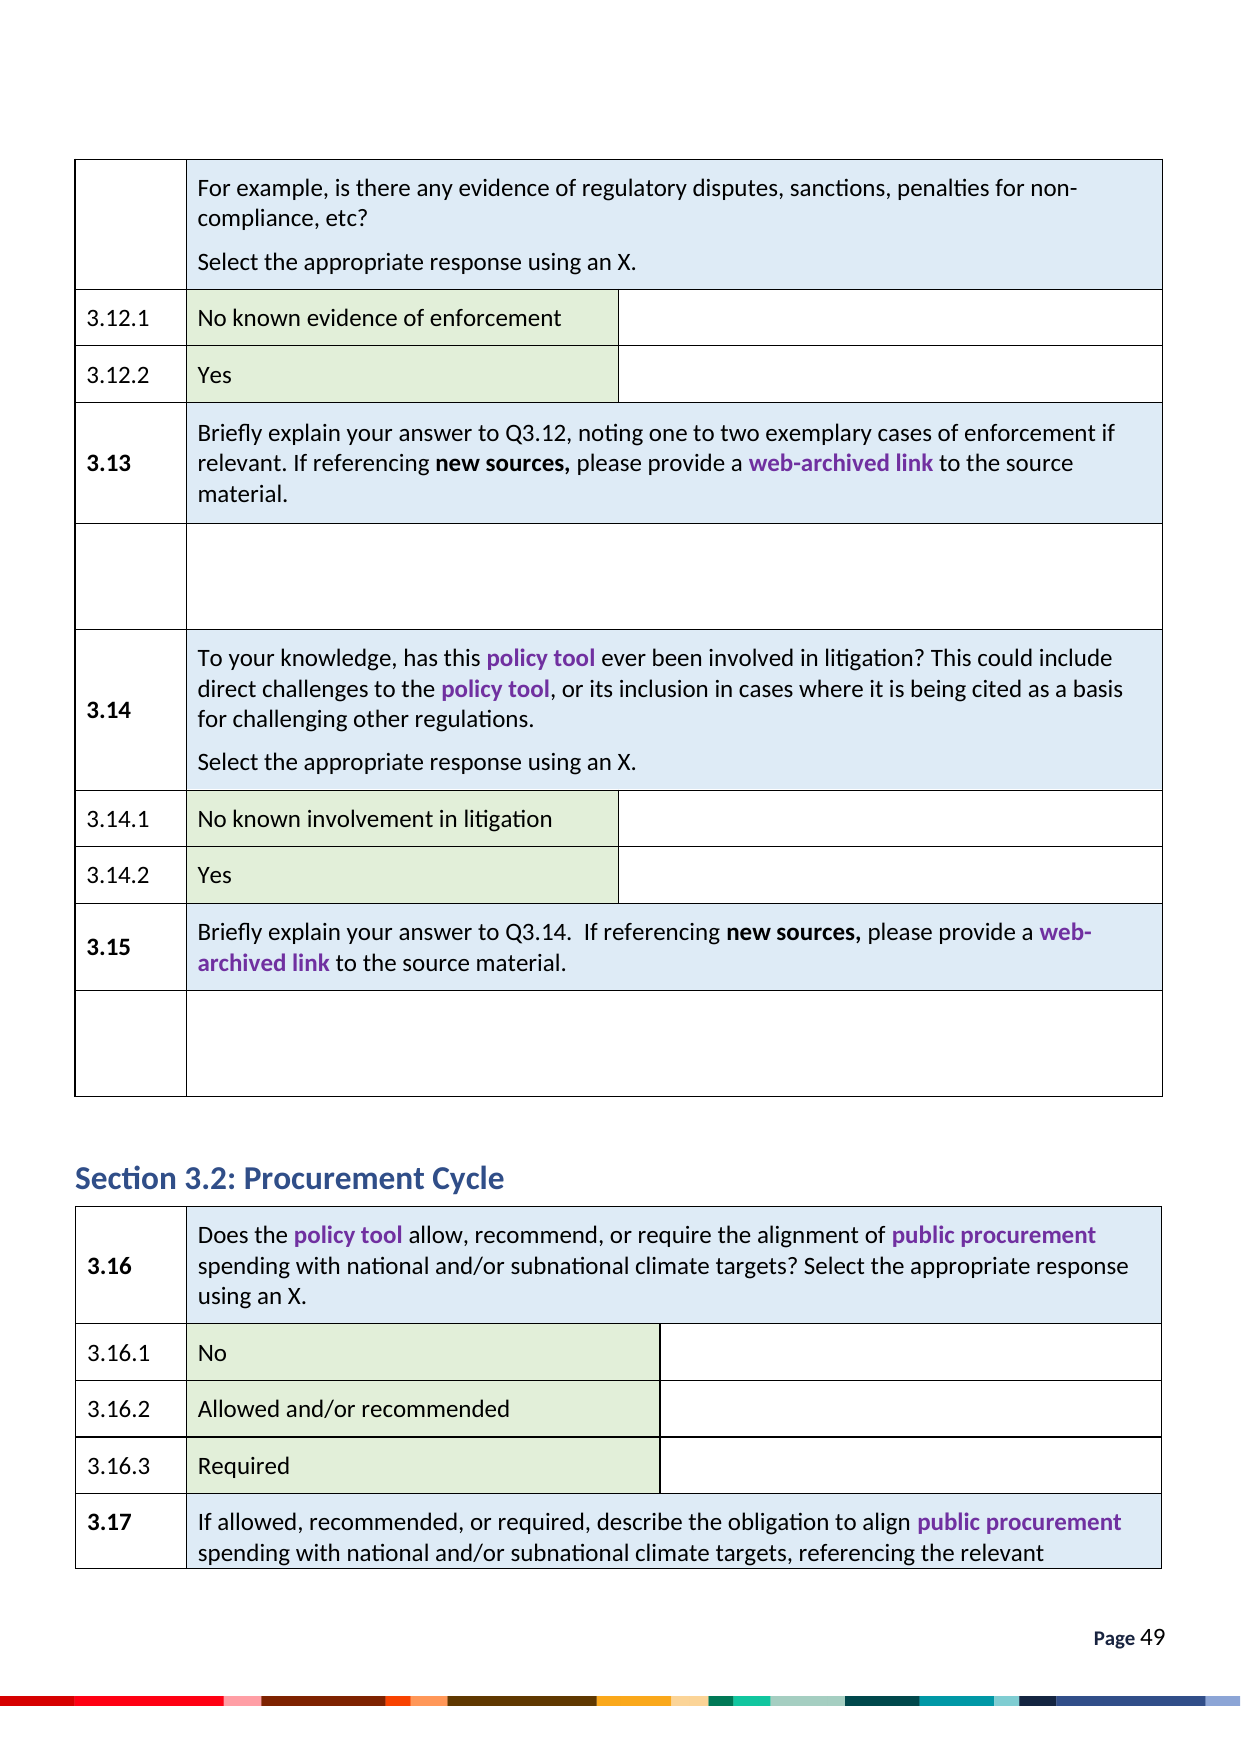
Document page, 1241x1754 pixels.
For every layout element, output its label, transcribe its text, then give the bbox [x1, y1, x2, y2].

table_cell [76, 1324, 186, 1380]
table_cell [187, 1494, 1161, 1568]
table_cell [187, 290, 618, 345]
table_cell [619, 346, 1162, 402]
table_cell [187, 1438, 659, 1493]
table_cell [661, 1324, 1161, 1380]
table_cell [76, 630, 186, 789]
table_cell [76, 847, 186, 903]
picture [0, 1696, 1241, 1706]
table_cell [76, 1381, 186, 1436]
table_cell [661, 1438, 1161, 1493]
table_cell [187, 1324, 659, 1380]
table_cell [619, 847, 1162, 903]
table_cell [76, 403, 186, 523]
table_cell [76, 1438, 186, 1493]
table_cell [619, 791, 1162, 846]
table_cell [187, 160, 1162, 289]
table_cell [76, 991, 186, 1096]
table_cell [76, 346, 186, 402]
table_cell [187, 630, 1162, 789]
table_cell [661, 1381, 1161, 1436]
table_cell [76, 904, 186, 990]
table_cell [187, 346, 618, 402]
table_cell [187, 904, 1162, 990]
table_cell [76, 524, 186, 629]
subtitle Section 3.2: Procurement Cycle [75, 1157, 1165, 1197]
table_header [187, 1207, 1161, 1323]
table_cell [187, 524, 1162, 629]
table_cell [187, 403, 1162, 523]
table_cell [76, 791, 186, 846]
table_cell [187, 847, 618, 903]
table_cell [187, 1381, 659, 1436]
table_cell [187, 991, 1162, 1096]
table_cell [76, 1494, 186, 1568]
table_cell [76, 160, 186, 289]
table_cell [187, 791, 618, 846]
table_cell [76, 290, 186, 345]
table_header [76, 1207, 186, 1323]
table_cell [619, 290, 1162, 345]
